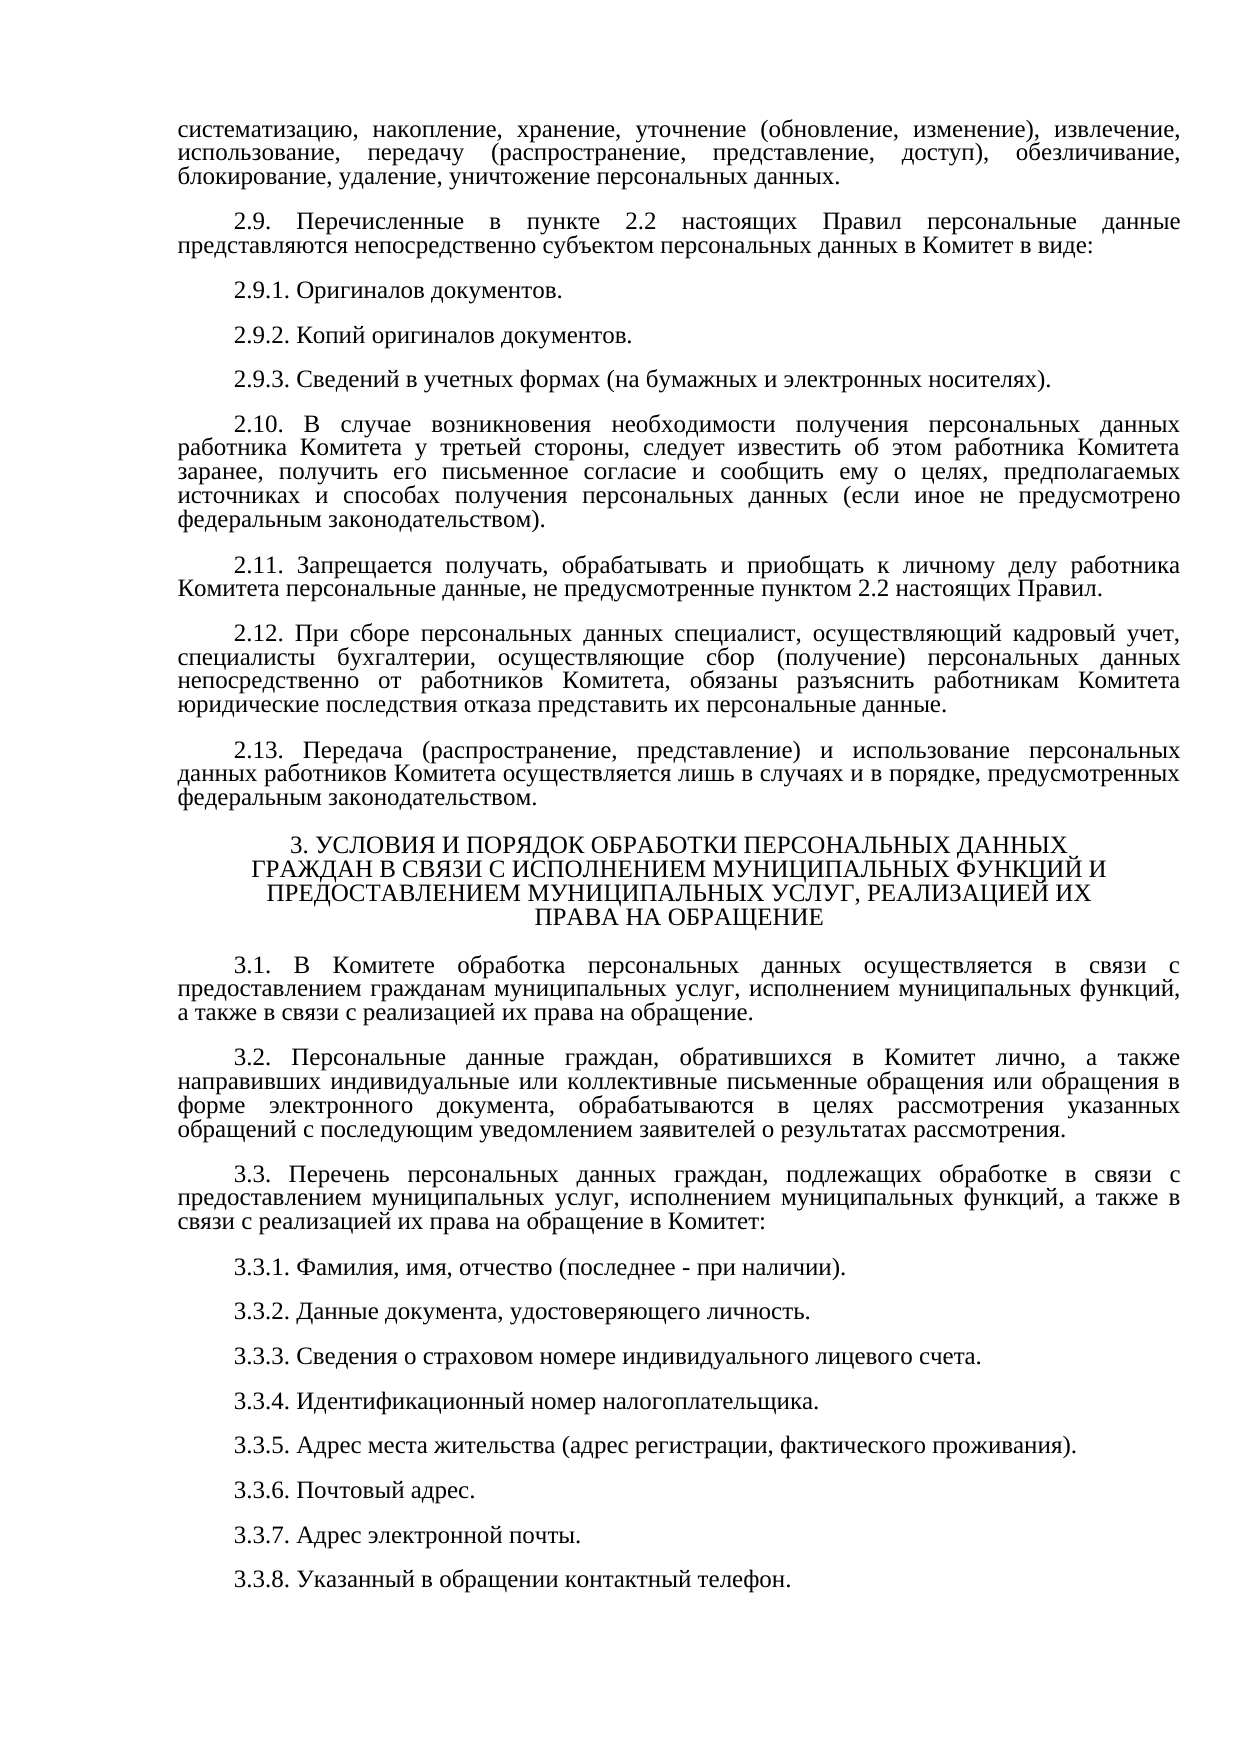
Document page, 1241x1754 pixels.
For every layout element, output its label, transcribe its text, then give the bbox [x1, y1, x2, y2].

text 3.1. В Комитете обработка персональных данных осуществляется в связи с предоставлением гражданам муниципальных услуг, исполнением муниципальных функций, а также в связи с реализацией их права на обращение. [177, 954, 1181, 1026]
text 3.3.1. Фамилия, имя, отчество (последнее - при наличии). [177, 1256, 1181, 1280]
text 2.9. Перечисленные в пункте 2.2 настоящих Правил персональные данные представляются непосредственно субъектом персональных данных в Комитет в виде: [177, 211, 1181, 258]
text 2.9.1. Оригиналов документов. [177, 279, 1181, 303]
text 2.11. Запрещается получать, обрабатывать и приобщать к личному делу работника Комитета персональные данные, не предусмотренные пунктом 2.2 настоящих Правил. [177, 554, 1181, 602]
text 3.3.2. Данные документа, удостоверяющего личность. [177, 1301, 1181, 1324]
text ПРАВА НА ОБРАЩЕНИЕ [177, 906, 1181, 930]
text 3.3.6. Почтовый адрес. [177, 1479, 1181, 1503]
text 2.9.3. Сведений в учетных формах (на бумажных и электронных носителях). [177, 369, 1181, 393]
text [177, 118, 1181, 190]
text ГРАЖДАН В СВЯЗИ С ИСПОЛНЕНИЕМ МУНИЦИПАЛЬНЫХ ФУНКЦИЙ И ПРЕДОСТАВЛЕНИЕМ МУНИЦИПАЛЬНЫХ УСЛУГ, РЕАЛИЗАЦИЕЙ ИХ [177, 859, 1181, 906]
text 3.3. Перечень персональных данных граждан, подлежащих обработке в связи с предоставлением муниципальных услуг, исполнением муниципальных функций, а также в связи с реализацией их права на обращение в Комитет: [177, 1163, 1181, 1235]
text 3.3.8. Указанный в обращении контактный телефон. [177, 1569, 1181, 1593]
text 2.10. В случае возникновения необходимости получения персональных данных работника Комитета у третьей стороны, следует известить об этом работника Комитета заранее, получить его письменное согласие и сообщить ему о целях, предполагаемых источниках и способах получения персональных данных (если иное не предусмотрено федеральным законодательством). [177, 413, 1181, 533]
text 2.13. Передача (распространение, представление) и использование персональных данных работников Комитета осуществляется лишь в случаях и в порядке, предусмотренных федеральным законодательством. [177, 739, 1181, 811]
text 3.3.3. Сведения о страховом номере индивидуального лицевого счета. [177, 1345, 1181, 1369]
text 2.9.2. Копий оригиналов документов. [177, 324, 1181, 348]
text 3.3.4. Идентификационный номер налогоплательщика. [177, 1390, 1181, 1414]
text 3.2. Персональные данные граждан, обратившихся в Комитет лично, а также направивших индивидуальные или коллективные письменные обращения или обращения в форме электронного документа, обрабатываются в целях рассмотрения указанных обращений с последующим уведомлением заявителей о результатах рассмотрения. [177, 1047, 1181, 1142]
text 2.12. При сборе персональных данных специалист, осуществляющий кадровый учет, специалисты бухгалтерии, осуществляющие сбор (получение) персональных данных непосредственно от работников Комитета, обязаны разъяснить работникам Комитета юридические последствия отказа представить их персональные данные. [177, 623, 1181, 718]
text 3. УСЛОВИЯ И ПОРЯДОК ОБРАБОТКИ ПЕРСОНАЛЬНЫХ ДАННЫХ [177, 835, 1181, 859]
text 3.3.7. Адрес электронной почты. [177, 1524, 1181, 1548]
text 3.3.5. Адрес места жительства (адрес регистрации, фактического проживания). [177, 1435, 1181, 1458]
